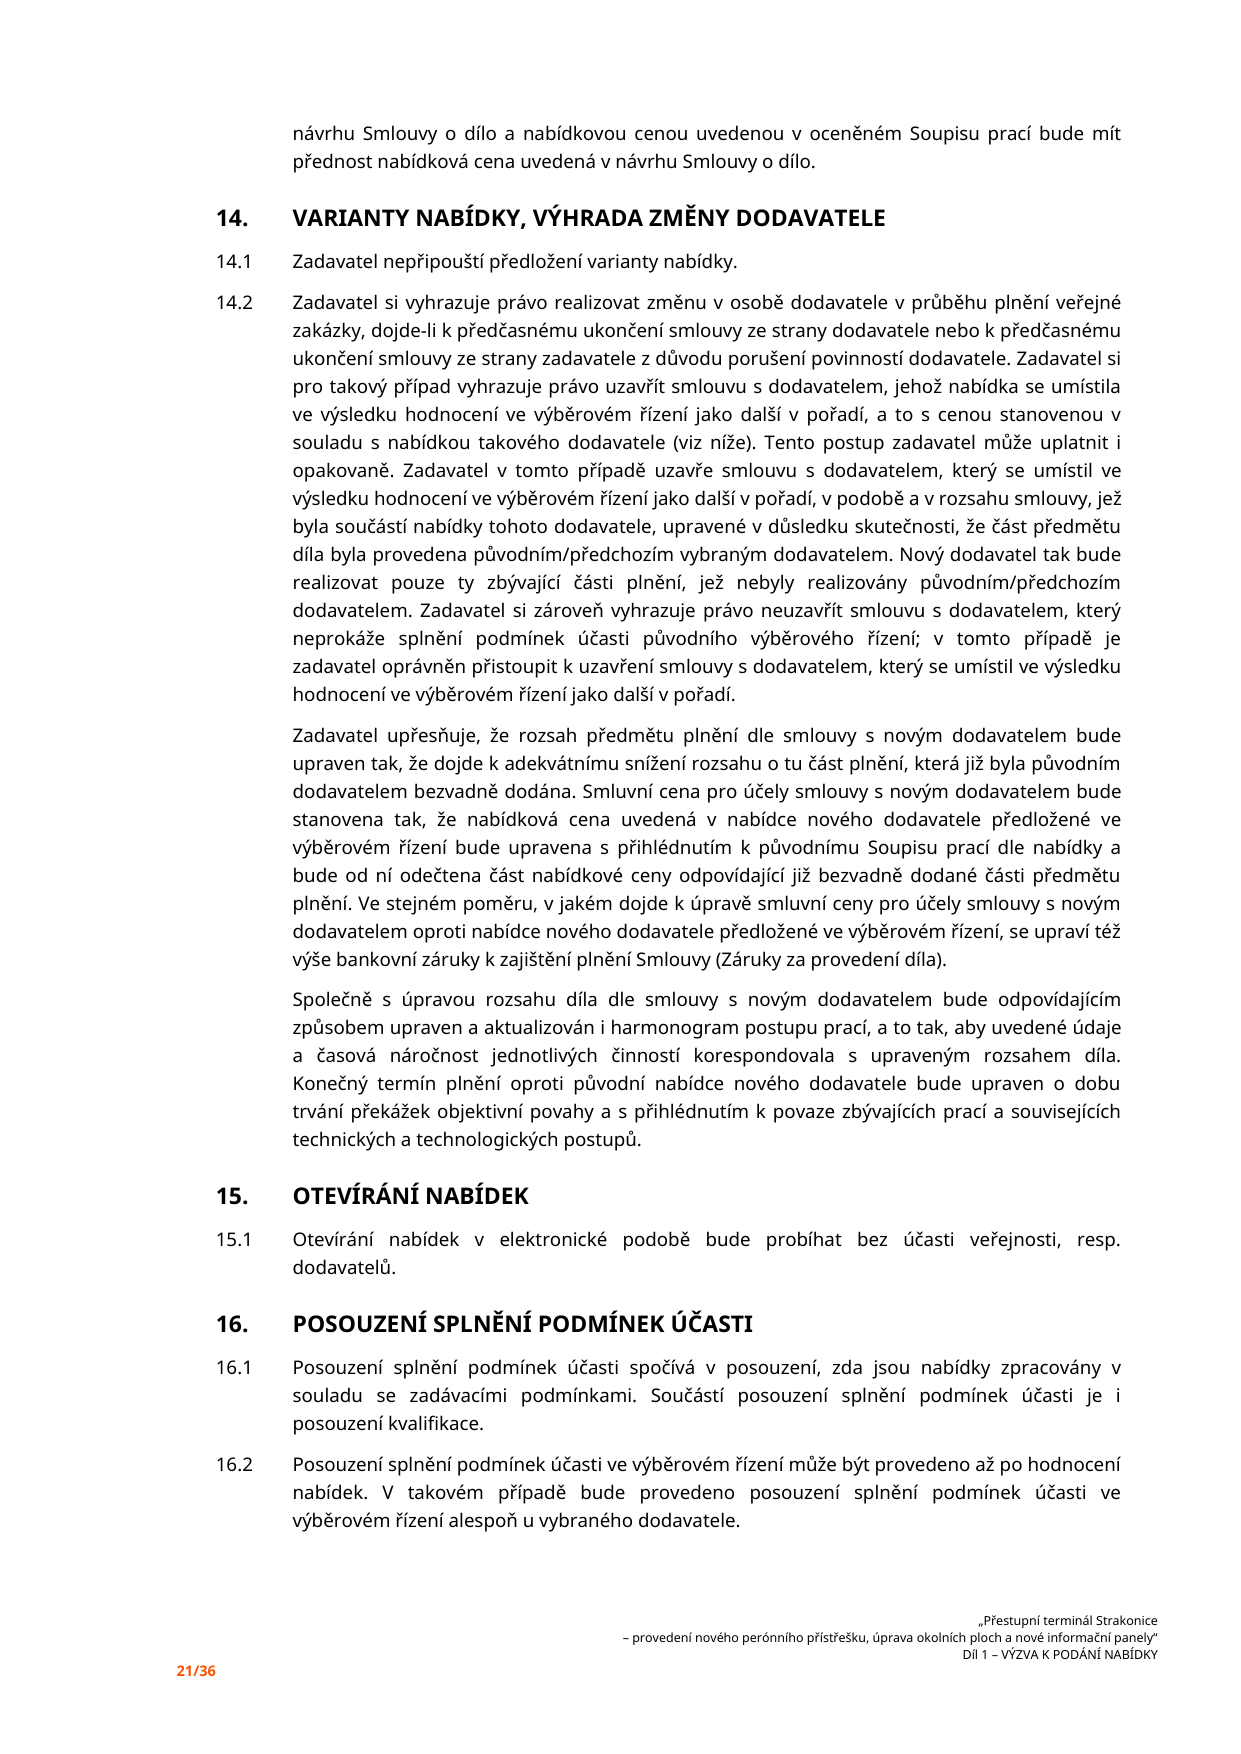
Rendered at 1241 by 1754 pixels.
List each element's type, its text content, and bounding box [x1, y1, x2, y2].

text POSOUZENÍ SPLNĚNÍ PODMÍNEK ÚČASTI [216, 1308, 1122, 1339]
list Společně s úpravou rozsahu díla dle smlouvy s novým dodavatelem bude odpovídajícím způsobem upraven a aktualizován i harmonogram postupu prací, a to tak, aby uvedené údaje a časová náročnost jednotlivých činností korespondovala s upraveným rozsahem díla. Konečný termín plnění oproti původní nabídce nového dodavatele bude upraven o dobu trvání překážek objektivní povahy a s přihlédnutím k povaze zbývajících prací a souvisejících technických a technologických postupů. [292, 987, 1122, 1152]
text Posouzení splnění podmínek účasti spočívá v posouzení, zda jsou nabídky zpracovány v souladu se zadávacími podmínkami. Součástí posouzení splnění podmínek účasti je i posouzení kvalifikace. [216, 1354, 1122, 1436]
text Zadavatel nepřipouští předložení varianty nabídky. [216, 248, 1122, 274]
text VARIANTY NABÍDKY, VÝHRADA ZMĚNY DODAVATELE [216, 202, 1122, 233]
text OTEVÍRÁNÍ NABÍDEK [216, 1180, 1122, 1211]
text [216, 121, 1122, 174]
text Zadavatel si vyhrazuje právo realizovat změnu v osobě dodavatele v průběhu plnění veřejné zakázky, dojde-li k předčasnému ukončení smlouvy ze strany dodavatele nebo k předčasnému ukončení smlouvy ze strany zadavatele z důvodu porušení povinností dodavatele. Zadavatel si pro takový případ vyhrazuje právo uzavřít smlouvu s dodavatelem, jehož nabídka se umístila ve výsledku hodnocení ve výběrovém řízení jako další v pořadí, a to s cenou stanovenou v souladu s nabídkou takového dodavatele (viz níže). Tento postup zadavatel může uplatnit i opakovaně. Zadavatel v tomto případě uzavře smlouvu s dodavatelem, který se umístil ve výsledku hodnocení ve výběrovém řízení jako další v pořadí, v podobě a v rozsahu smlouvy, jež byla součástí nabídky tohoto dodavatele, upravené v důsledku skutečnosti, že část předmětu díla byla provedena původním/předchozím vybraným dodavatelem. Nový dodavatel tak bude realizovat pouze ty zbývající části plnění, jež nebyly realizovány původním/předchozím dodavatelem. Zadavatel si zároveň vyhrazuje právo neuzavřít smlouvu s dodavatelem, který neprokáže splnění podmínek účasti původního výběrového řízení; v tomto případě je zadavatel oprávněn přistoupit k uzavření smlouvy s dodavatelem, který se umístil ve výsledku hodnocení ve výběrovém řízení jako další v pořadí. [216, 289, 1122, 707]
text Otevírání nabídek v elektronické podobě bude probíhat bez účasti veřejnosti, resp. dodavatelů. [216, 1227, 1122, 1280]
text Posouzení splnění podmínek účasti ve výběrovém řízení může být provedeno až po hodnocení nabídek. V takovém případě bude provedeno posouzení splnění podmínek účasti ve výběrovém řízení alespoň u vybraného dodavatele. [216, 1451, 1122, 1533]
list Zadavatel upřesňuje, že rozsah předmětu plnění dle smlouvy s novým dodavatelem bude upraven tak, že dojde k adekvátnímu snížení rozsahu o tu část plnění, která již byla původním dodavatelem bezvadně dodána. Smluvní cena pro účely smlouvy s novým dodavatelem bude stanovena tak, že nabídková cena uvedená v nabídce nového dodavatele předložené ve výběrovém řízení bude upravena s přihlédnutím k původnímu Soupisu prací dle nabídky a bude od ní odečtena část nabídkové ceny odpovídající již bezvadně dodané části předmětu plnění. Ve stejném poměru, v jakém dojde k úpravě smluvní ceny pro účely smlouvy s novým dodavatelem oproti nabídce nového dodavatele předložené ve výběrovém řízení, se upraví též výše bankovní záruky k zajištění plnění Smlouvy (Záruky za provedení díla). [292, 722, 1122, 972]
